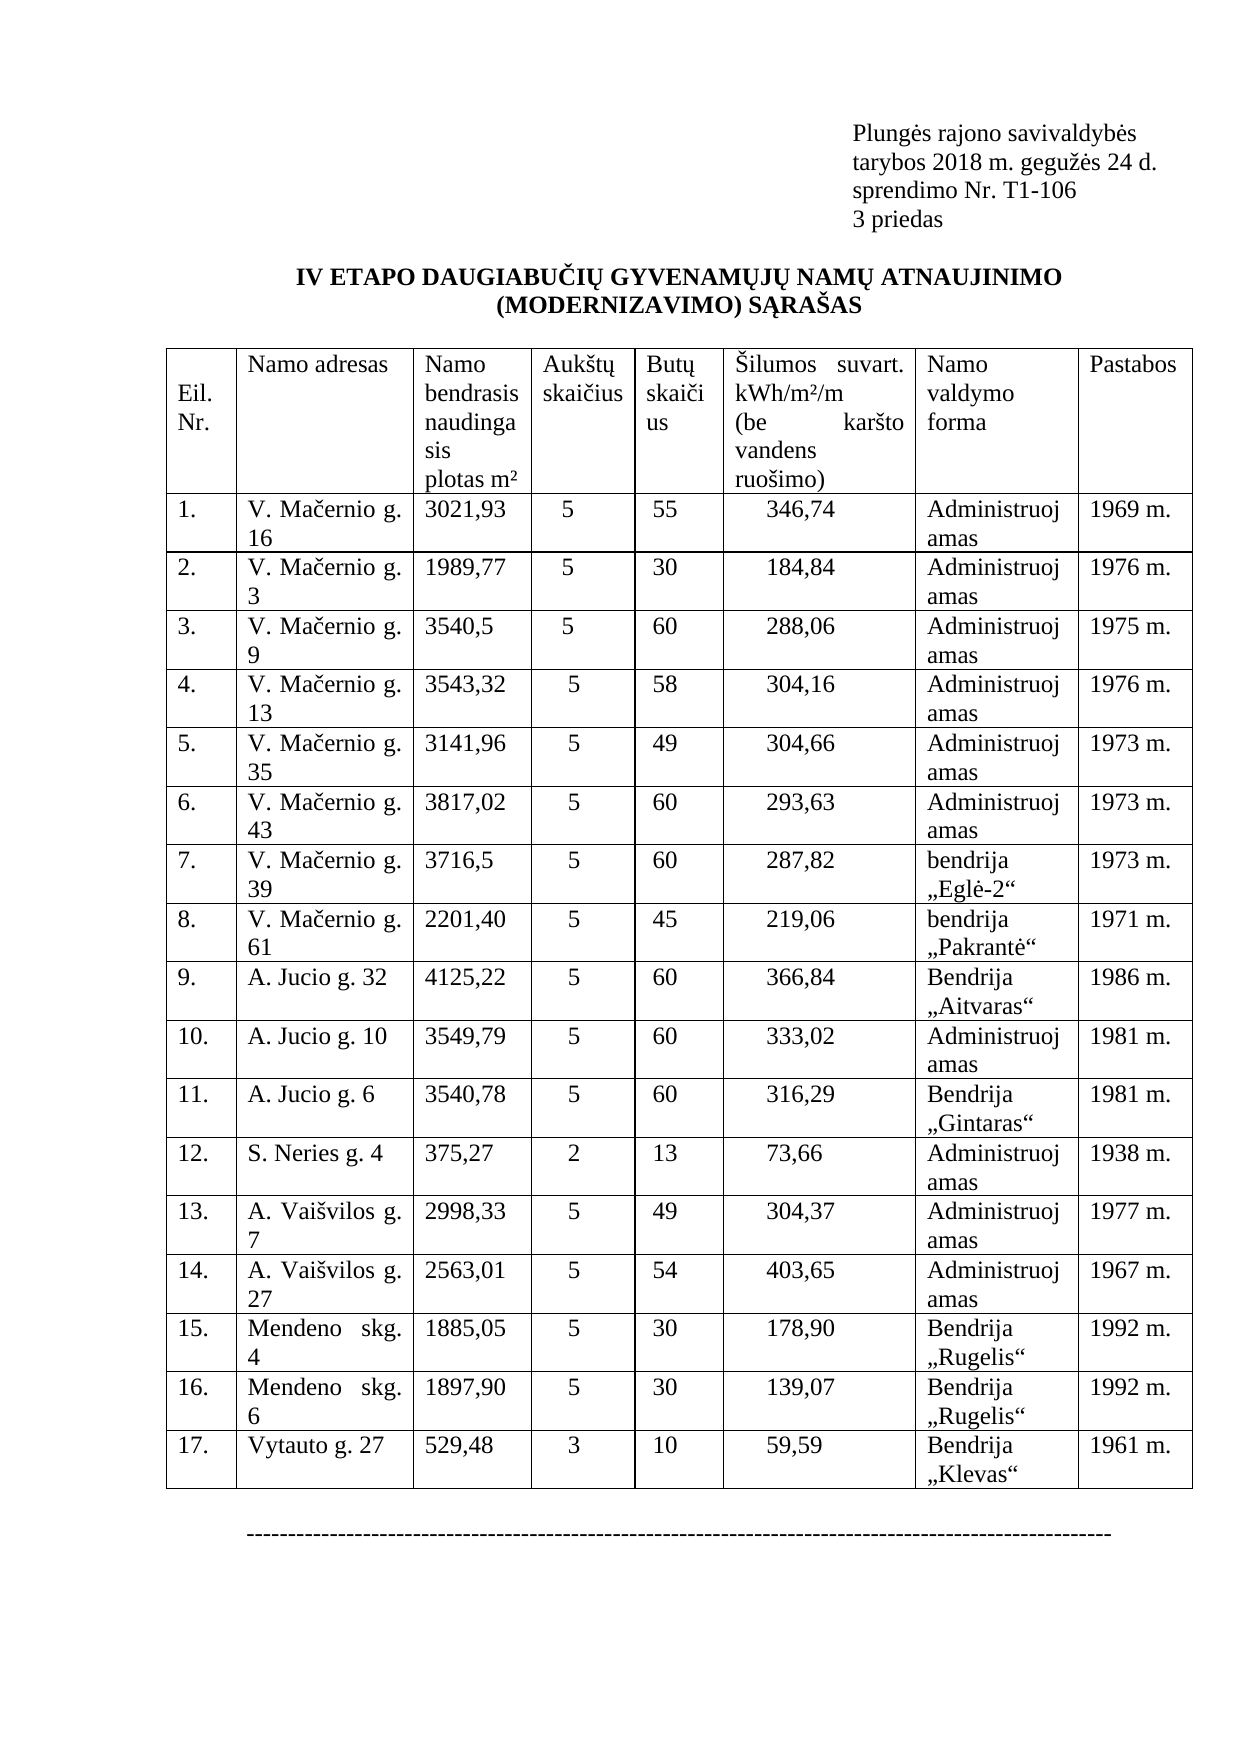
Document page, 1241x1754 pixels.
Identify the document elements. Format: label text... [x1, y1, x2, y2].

table_cell 1989,77 [414, 553, 531, 610]
table_cell 1969 m. [1079, 494, 1192, 551]
table_cell 3817,02 [414, 787, 531, 844]
table_cell 30 [636, 1314, 723, 1371]
table_cell 45 [636, 904, 723, 961]
table_cell 60 [636, 611, 723, 668]
table_cell 1961 m. [1079, 1431, 1192, 1488]
table_cell Administruojamas [916, 728, 1078, 786]
table_header Šilumos suvart. kWh/m²/m (be karšto vandens ruošimo) [724, 349, 915, 493]
table_cell V. Mačernio g. 61 [237, 904, 413, 961]
table_cell 11. [167, 1079, 236, 1137]
table_cell 2998,33 [414, 1196, 531, 1254]
table_cell Administruojamas [916, 1255, 1078, 1312]
table_cell 60 [636, 1079, 723, 1137]
table_header Eil. Nr. [167, 349, 236, 493]
table_cell 3141,96 [414, 728, 531, 786]
table_cell 333,02 [724, 1021, 915, 1078]
table_cell 3540,78 [414, 1079, 531, 1137]
table_cell 1938 m. [1079, 1138, 1192, 1195]
table_cell 30 [636, 553, 723, 610]
table_header Namo valdymo forma [916, 349, 1078, 493]
table_cell 5 [532, 1372, 634, 1429]
table_cell 54 [636, 1255, 723, 1312]
table_header Namo adresas [237, 349, 413, 493]
table_cell 14. [167, 1255, 236, 1312]
table_cell 5 [532, 611, 634, 668]
table_cell 55 [636, 494, 723, 551]
table_cell 1973 m. [1079, 845, 1192, 903]
table_cell Administruojamas [916, 1021, 1078, 1078]
table_cell Administruojamas [916, 1196, 1078, 1254]
table_cell 184,84 [724, 553, 915, 610]
table_cell 2 [532, 1138, 634, 1195]
table_cell 60 [636, 962, 723, 1020]
table_cell 3 [532, 1431, 634, 1488]
table_cell 1981 m. [1079, 1021, 1192, 1078]
table_cell 1976 m. [1079, 670, 1192, 727]
table_cell 1976 m. [1079, 553, 1192, 610]
table_cell 60 [636, 845, 723, 903]
table_cell Administruojamas [916, 611, 1078, 668]
table_cell 4. [167, 670, 236, 727]
text sprendimo Nr. T1-106 [717, 176, 1181, 204]
table_cell 1897,90 [414, 1372, 531, 1429]
table_cell 5 [532, 845, 634, 903]
table_cell 293,63 [724, 787, 915, 844]
table_cell Administruojamas [916, 553, 1078, 610]
table_cell 60 [636, 1021, 723, 1078]
table_cell 5 [532, 494, 634, 551]
table_cell 5 [532, 1021, 634, 1078]
table_cell 366,84 [724, 962, 915, 1020]
table_cell 13. [167, 1196, 236, 1254]
table_cell A. Jucio g. 10 [237, 1021, 413, 1078]
table_cell 7. [167, 845, 236, 903]
text tarybos 2018 m. gegužės 24 d. [717, 147, 1181, 176]
table_header Pastabos [1079, 349, 1192, 493]
table_cell 3. [167, 611, 236, 668]
table_cell 5. [167, 728, 236, 786]
table_cell Bendrija „Rugelis“ [916, 1372, 1078, 1429]
table_cell 4125,22 [414, 962, 531, 1020]
table_cell 2. [167, 553, 236, 610]
table_cell 8. [167, 904, 236, 961]
table_cell Vytauto g. 27 [237, 1431, 413, 1488]
text Plungės rajono savivaldybės [717, 118, 1181, 147]
table_cell 5 [532, 728, 634, 786]
table_cell 3540,5 [414, 611, 531, 668]
table_cell V. Mačernio g. 43 [237, 787, 413, 844]
table_cell Bendrija „Rugelis“ [916, 1314, 1078, 1371]
table_cell A. Vaišvilos g. 27 [237, 1255, 413, 1312]
text IV ETAPO DAUGIABUČIŲ GYVENAMŲJŲ NAMŲ ATNAUJINIMO (MODERNIZAVIMO) SĄRAŠAS [177, 262, 1181, 319]
table_header Aukštų skaičius [532, 349, 634, 493]
table_cell 60 [636, 787, 723, 844]
table_cell 59,59 [724, 1431, 915, 1488]
table_cell 1992 m. [1079, 1372, 1192, 1429]
table_cell 1975 m. [1079, 611, 1192, 668]
table_cell Administruojamas [916, 670, 1078, 727]
table_cell 287,82 [724, 845, 915, 903]
table_header Namo bendrasis naudingasis plotas m² [414, 349, 531, 493]
table_cell 3549,79 [414, 1021, 531, 1078]
table_cell Bendrija „Aitvaras“ [916, 962, 1078, 1020]
table_cell 1992 m. [1079, 1314, 1192, 1371]
table_cell 17. [167, 1431, 236, 1488]
table_cell 346,74 [724, 494, 915, 551]
text 3 priedas [717, 204, 1181, 233]
table_cell 5 [532, 1079, 634, 1137]
table_cell Mendeno skg. 4 [237, 1314, 413, 1371]
table_cell 1981 m. [1079, 1079, 1192, 1137]
table_cell 6. [167, 787, 236, 844]
table_cell 10 [636, 1431, 723, 1488]
table_cell 139,07 [724, 1372, 915, 1429]
table_cell bendrija „Pakrantė“ [916, 904, 1078, 961]
table_cell 5 [532, 1255, 634, 1312]
table_cell 5 [532, 962, 634, 1020]
table_cell 49 [636, 1196, 723, 1254]
table_cell 5 [532, 1314, 634, 1371]
table_cell A. Jucio g. 6 [237, 1079, 413, 1137]
table_cell 178,90 [724, 1314, 915, 1371]
table_cell 288,06 [724, 611, 915, 668]
table_cell V. Mačernio g. 16 [237, 494, 413, 551]
table_cell 9. [167, 962, 236, 1020]
table_cell 3716,5 [414, 845, 531, 903]
table_header Butų skaičius [636, 349, 723, 493]
table_cell Administruojamas [916, 494, 1078, 551]
table_cell S. Neries g. 4 [237, 1138, 413, 1195]
table_cell V. Mačernio g. 3 [237, 553, 413, 610]
table_cell 3543,32 [414, 670, 531, 727]
table_cell Administruojamas [916, 1138, 1078, 1195]
table_cell 403,65 [724, 1255, 915, 1312]
table_cell 5 [532, 787, 634, 844]
table_cell Administruojamas [916, 787, 1078, 844]
table_cell 5 [532, 1196, 634, 1254]
table_cell 375,27 [414, 1138, 531, 1195]
table_cell 5 [532, 904, 634, 961]
table_cell 316,29 [724, 1079, 915, 1137]
table_cell A. Jucio g. 32 [237, 962, 413, 1020]
table_cell 49 [636, 728, 723, 786]
table_cell 1973 m. [1079, 728, 1192, 786]
table_cell 2563,01 [414, 1255, 531, 1312]
table_cell Bendrija „Klevas“ [916, 1431, 1078, 1488]
table_cell 1977 m. [1079, 1196, 1192, 1254]
table_cell Mendeno skg. 6 [237, 1372, 413, 1429]
table_cell V. Mačernio g. 13 [237, 670, 413, 727]
table_cell V. Mačernio g. 35 [237, 728, 413, 786]
table_cell V. Mačernio g. 39 [237, 845, 413, 903]
table_cell Bendrija „Gintaras“ [916, 1079, 1078, 1137]
table_cell 1967 m. [1079, 1255, 1192, 1312]
text -------------------------------------------------------------------------------------------------------- [177, 1518, 1181, 1547]
table_cell 529,48 [414, 1431, 531, 1488]
table_cell 1971 m. [1079, 904, 1192, 961]
table_cell 30 [636, 1372, 723, 1429]
table_cell 304,16 [724, 670, 915, 727]
table_cell A. Vaišvilos g. 7 [237, 1196, 413, 1254]
table_cell 15. [167, 1314, 236, 1371]
table_cell 304,66 [724, 728, 915, 786]
table_cell 1. [167, 494, 236, 551]
table_cell 304,37 [724, 1196, 915, 1254]
table_cell 73,66 [724, 1138, 915, 1195]
table_cell 13 [636, 1138, 723, 1195]
table_cell bendrija „Eglė-2“ [916, 845, 1078, 903]
table_cell 58 [636, 670, 723, 727]
table_cell 16. [167, 1372, 236, 1429]
table_cell 1885,05 [414, 1314, 531, 1371]
table_cell 12. [167, 1138, 236, 1195]
table_cell 2201,40 [414, 904, 531, 961]
table_cell V. Mačernio g. 9 [237, 611, 413, 668]
table_cell 1986 m. [1079, 962, 1192, 1020]
table_cell 5 [532, 670, 634, 727]
table_cell 5 [532, 553, 634, 610]
table_cell 10. [167, 1021, 236, 1078]
table_cell 1973 m. [1079, 787, 1192, 844]
table_cell 3021,93 [414, 494, 531, 551]
table_cell 219,06 [724, 904, 915, 961]
